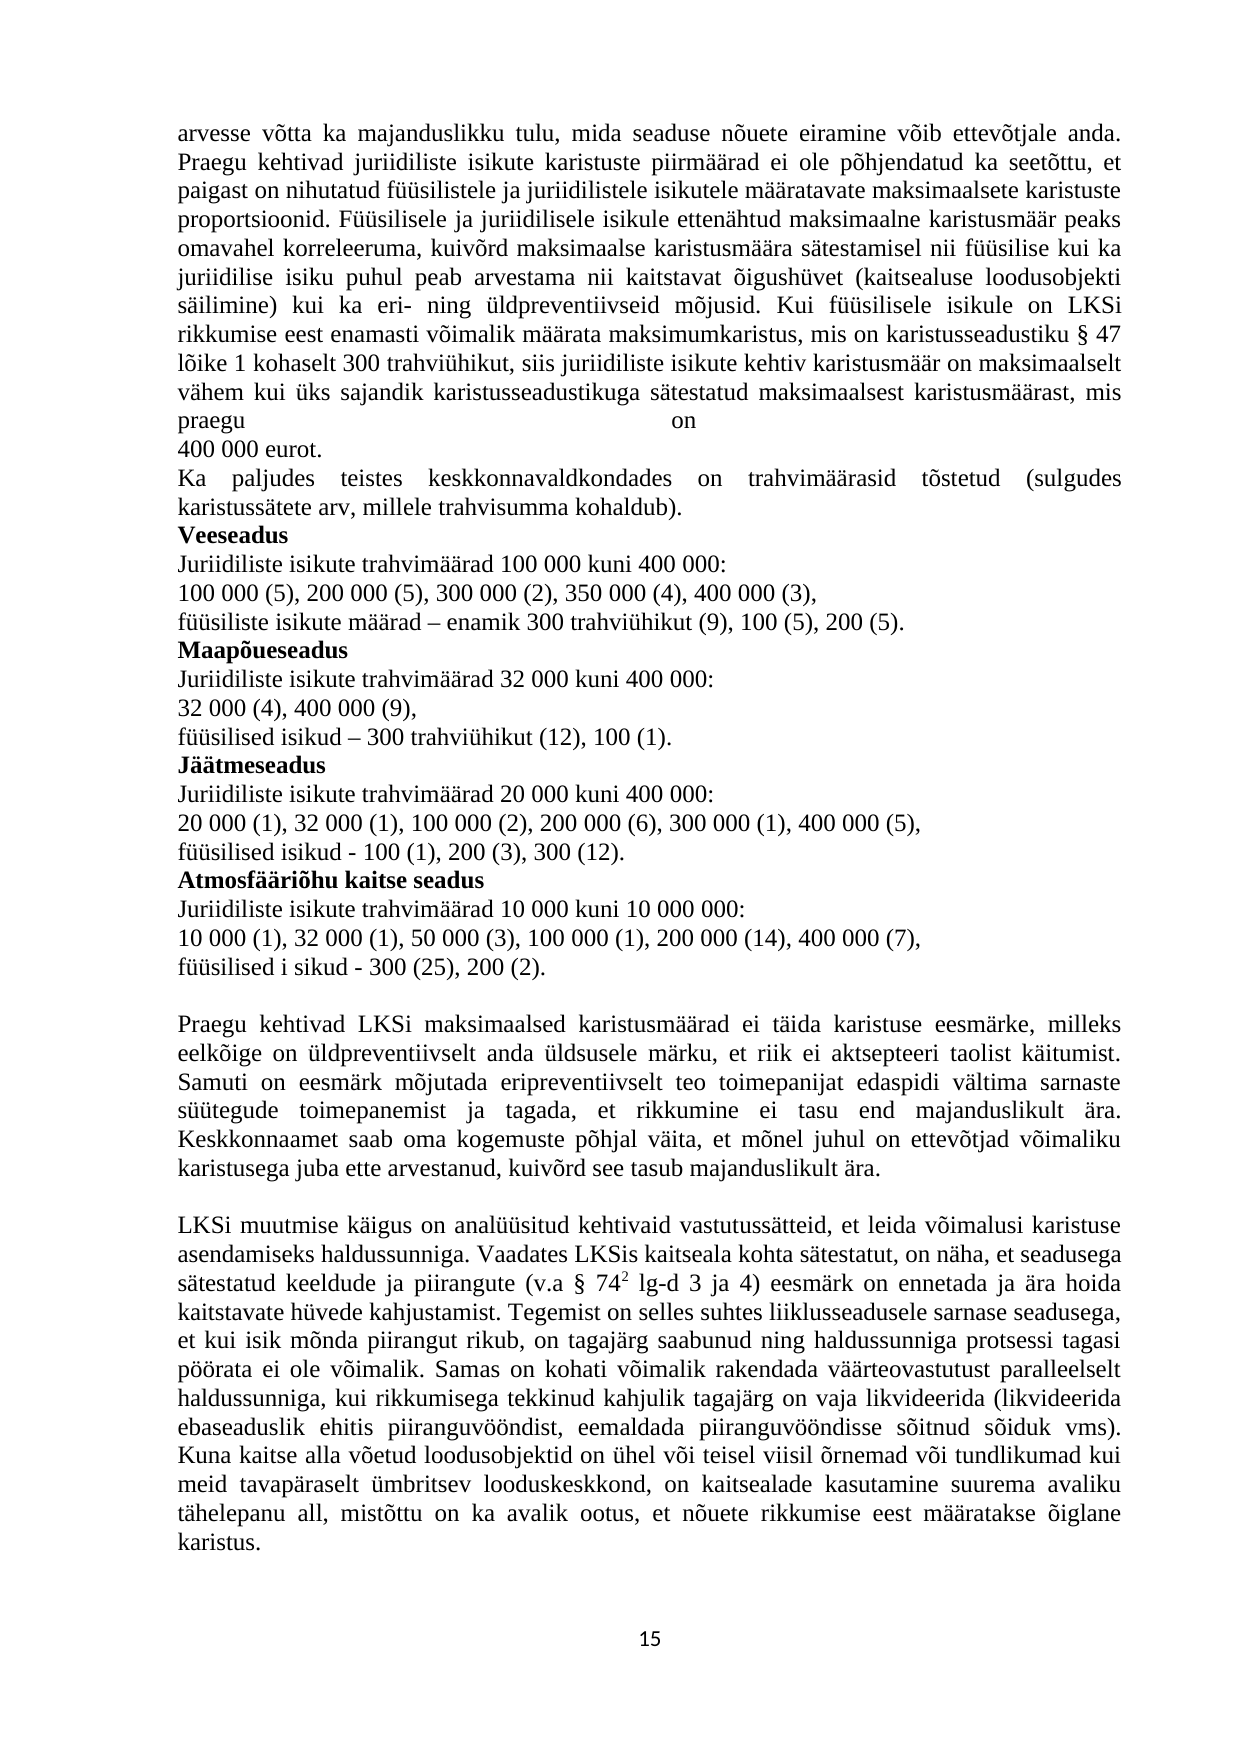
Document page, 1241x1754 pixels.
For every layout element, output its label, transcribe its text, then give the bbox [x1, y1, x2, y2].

text Juriidiliste isikute trahvimäärad 20 000 kuni 400 000: [177, 779, 1122, 808]
text 20 000 (1), 32 000 (1), 100 000 (2), 200 000 (6), 300 000 (1), 400 000 (5), [177, 808, 1122, 837]
text Juriidiliste isikute trahvimäärad 100 000 kuni 400 000: [177, 549, 1122, 578]
text Ka paljudes teistes keskkonnavaldkondades on trahvimäärasid tõstetud (sulgudes karistussätete arv, millele trahvisumma kohaldub). [177, 463, 1122, 521]
text 32 000 (4), 400 000 (9), [177, 693, 1122, 722]
text füüsilised isikud – 300 trahviühikut (12), 100 (1). [177, 722, 1122, 751]
text 10 000 (1), 32 000 (1), 50 000 (3), 100 000 (1), 200 000 (14), 400 000 (7), [177, 923, 1122, 952]
text 100 000 (5), 200 000 (5), 300 000 (2), 350 000 (4), 400 000 (3), [177, 578, 1122, 607]
text Jäätmeseadus [177, 751, 1122, 779]
text Praegu kehtivad LKSi maksimaalsed karistusmäärad ei täida karistuse eesmärke, milleks eelkõige on üldpreventiivselt anda üldsusele märku, et riik ei aktsepteeri taolist käitumist. Samuti on eesmärk mõjutada eripreventiivselt teo toimepanijat edaspidi vältima sarnaste süütegude toimepanemist ja tagada, et rikkumine ei tasu end majanduslikult ära. Keskkonnaamet saab oma kogemuste põhjal väita, et mõnel juhul on ettevõtjad võimaliku karistusega juba ette arvestanud, kuivõrd see tasub majanduslikult ära. [177, 1009, 1122, 1182]
text Juriidiliste isikute trahvimäärad 32 000 kuni 400 000: [177, 664, 1122, 693]
text Atmosfääriõhu kaitse seadus [177, 866, 1122, 894]
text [177, 118, 1122, 463]
text füüsilised i sikud - 300 (25), 200 (2). [177, 952, 1122, 981]
text Maapõueseadus [177, 636, 1122, 664]
text füüsiliste isikute määrad – enamik 300 trahviühikut (9), 100 (5), 200 (5). [177, 607, 1122, 636]
text Juriidiliste isikute trahvimäärad 10 000 kuni 10 000 000: [177, 894, 1122, 923]
text LKSi muutmise käigus on analüüsitud kehtivaid vastutussätteid, et leida võimalusi karistuse asendamiseks haldussunniga. Vaadates LKSis kaitseala kohta sätestatut, on näha, et seadusega sätestatud keeldude ja piirangute (v.a § 742 lg-d 3 ja 4) eesmärk on ennetada ja ära hoida kaitstavate hüvede kahjustamist. Tegemist on selles suhtes liiklusseadusele sarnase seadusega, et kui isik mõnda piirangut rikub, on tagajärg saabunud ning haldussunniga protsessi tagasi pöörata ei ole võimalik. Samas on kohati võimalik rakendada väärteovastutust paralleelselt haldussunniga, kui rikkumisega tekkinud kahjulik tagajärg on vaja likvideerida (likvideerida ebaseaduslik ehitis piiranguvööndist, eemaldada piiranguvööndisse sõitnud sõiduk vms). Kuna kaitse alla võetud loodusobjektid on ühel või teisel viisil õrnemad või tundlikumad kui meid tavapäraselt ümbritsev looduskeskkond, on kaitsealade kasutamine suurema avaliku tähelepanu all, mistõttu on ka avalik ootus, et nõuete rikkumise eest määratakse õiglane karistus. [177, 1211, 1122, 1556]
text Veeseadus [177, 521, 1122, 549]
text füüsilised isikud - 100 (1), 200 (3), 300 (12). [177, 837, 1122, 866]
